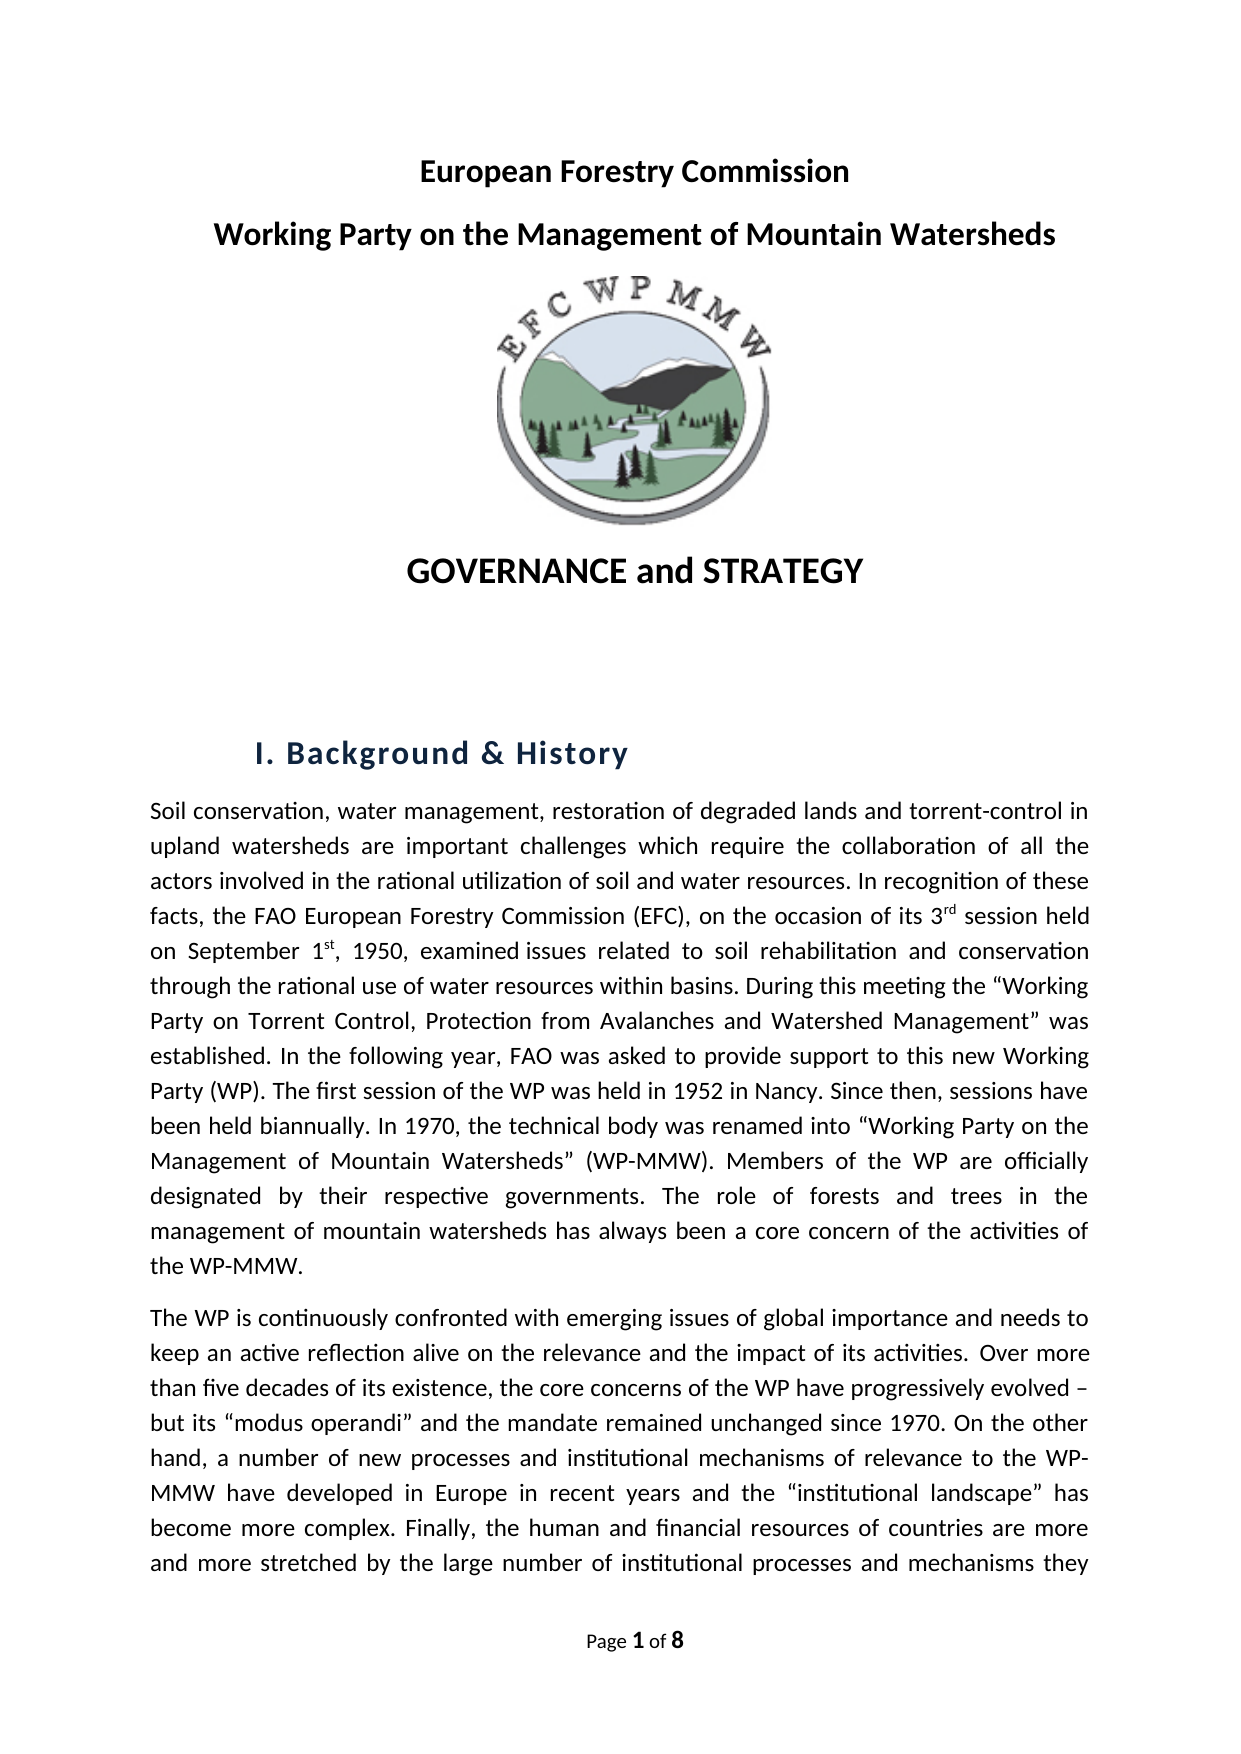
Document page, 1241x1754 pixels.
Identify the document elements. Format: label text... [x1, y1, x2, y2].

picture [497, 276, 773, 527]
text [150, 1302, 1090, 1578]
text Working Party on the Management of Mountain Watersheds [150, 213, 1090, 254]
text European Forestry Commission [150, 150, 1090, 191]
text GOVERNANCE and STRATEGY [150, 547, 1090, 593]
text Soil conservation, water management, restoration of degraded lands and torrent-control in upland watersheds are important challenges which require the collaboration of all the actors involved in the rational utilization of soil and water resources. In recognition of these facts, the FAO European Forestry Commission (EFC), on the occasion of its 3rd session held on September 1st, 1950, examined issues related to soil rehabilitation and conservation through the rational use of water resources within basins. During this meeting the “Working Party on Torrent Control, Protection from Avalanches and Watershed Management” was established. In the following year, FAO was asked to provide support to this new Working Party (WP). The first session of the WP was held in 1952 in Nancy. Since then, sessions have been held biannually. In 1970, the technical body was renamed into “Working Party on the Management of Mountain Watersheds” (WP-MMW). Members of the WP are officially designated by their respective governments. The role of forests and trees in the management of mountain watersheds has always been a core concern of the activities of the WP-MMW. [150, 795, 1090, 1281]
subtitle Background & History [225, 732, 1090, 773]
